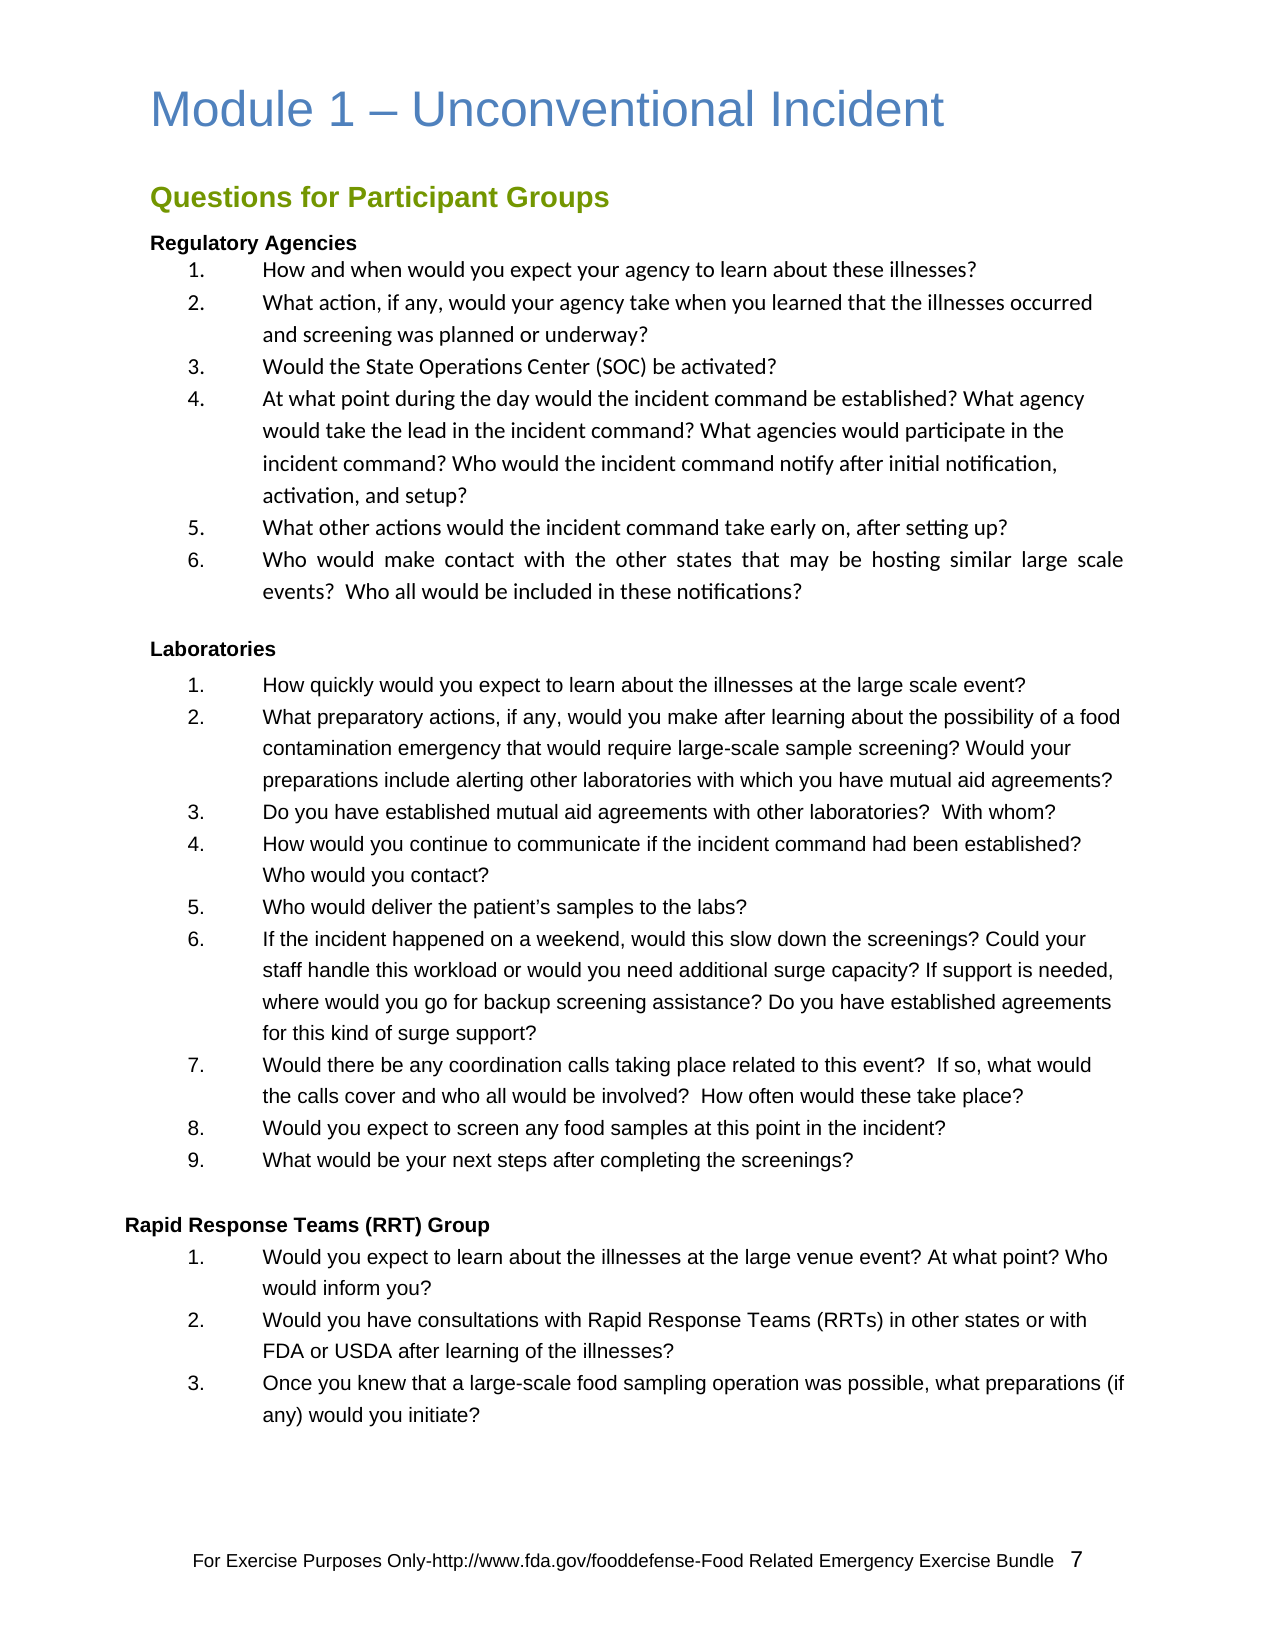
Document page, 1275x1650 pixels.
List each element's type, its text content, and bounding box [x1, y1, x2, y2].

list Would you expect to learn about the illnesses at the large venue event? At what point? Who would inform you? [187, 1237, 1125, 1300]
list How would you continue to communicate if the incident command had been established? Who would you contact? [187, 824, 1125, 887]
list What preparatory actions, if any, would you make after learning about the possibility of a food contamination emergency that would require large-scale sample screening? Would your preparations include alerting other laboratories with which you have mutual aid agreements? [187, 698, 1125, 791]
list Who would make contact with the other states that may be hosting similar large scale events? Who all would be included in these notifications? [187, 545, 1125, 606]
list How quickly would you expect to learn about the illnesses at the large scale event? [187, 666, 1125, 697]
list Do you have established mutual aid agreements with other laboratories? With whom? [187, 792, 1125, 823]
list If the incident happened on a weekend, would this slow down the screenings? Could your staff handle this workload or would you need additional surge capacity? If support is needed, where would you go for backup screening assistance? Do you have established agreements for this kind of surge support? [187, 920, 1125, 1045]
list How and when would you expect your agency to learn about these illnesses? [187, 256, 1125, 284]
list Would you expect to screen any food samples at this point in the incident? [187, 1109, 1125, 1140]
subtitle Questions for Participant Groups [150, 180, 1125, 213]
text Regulatory Agencies [150, 223, 1125, 255]
list Once you knew that a large-scale food sampling operation was possible, what preparations (if any) would you initiate? [187, 1364, 1125, 1426]
list At what point during the day would the incident command be established? What agency would take the lead in the incident command? What agencies would participate in the incident command? Who would the incident command notify after initial notification, activation, and setup? [187, 384, 1125, 509]
list What would be your next steps after completing the screenings? [187, 1141, 1125, 1172]
list Who would deliver the patient’s samples to the labs? [187, 888, 1125, 919]
list Would there be any coordination calls taking place related to this event? If so, what would the calls cover and who all would be involved? How often would these take place? [187, 1046, 1125, 1108]
list What action, if any, would your agency take when you learned that the illnesses occurred and screening was planned or underway? [187, 288, 1125, 348]
list Would you have consultations with Rapid Response Teams (RRTs) in other states or with FDA or USDA after learning of the illnesses? [187, 1301, 1125, 1363]
list What other actions would the incident command take early on, after setting up? [187, 513, 1125, 541]
text Laboratories [150, 637, 1125, 661]
list Would the State Operations Center (SOC) be activated? [187, 352, 1125, 380]
list Rapid Response Teams (RRT) Group [124, 1205, 1125, 1236]
